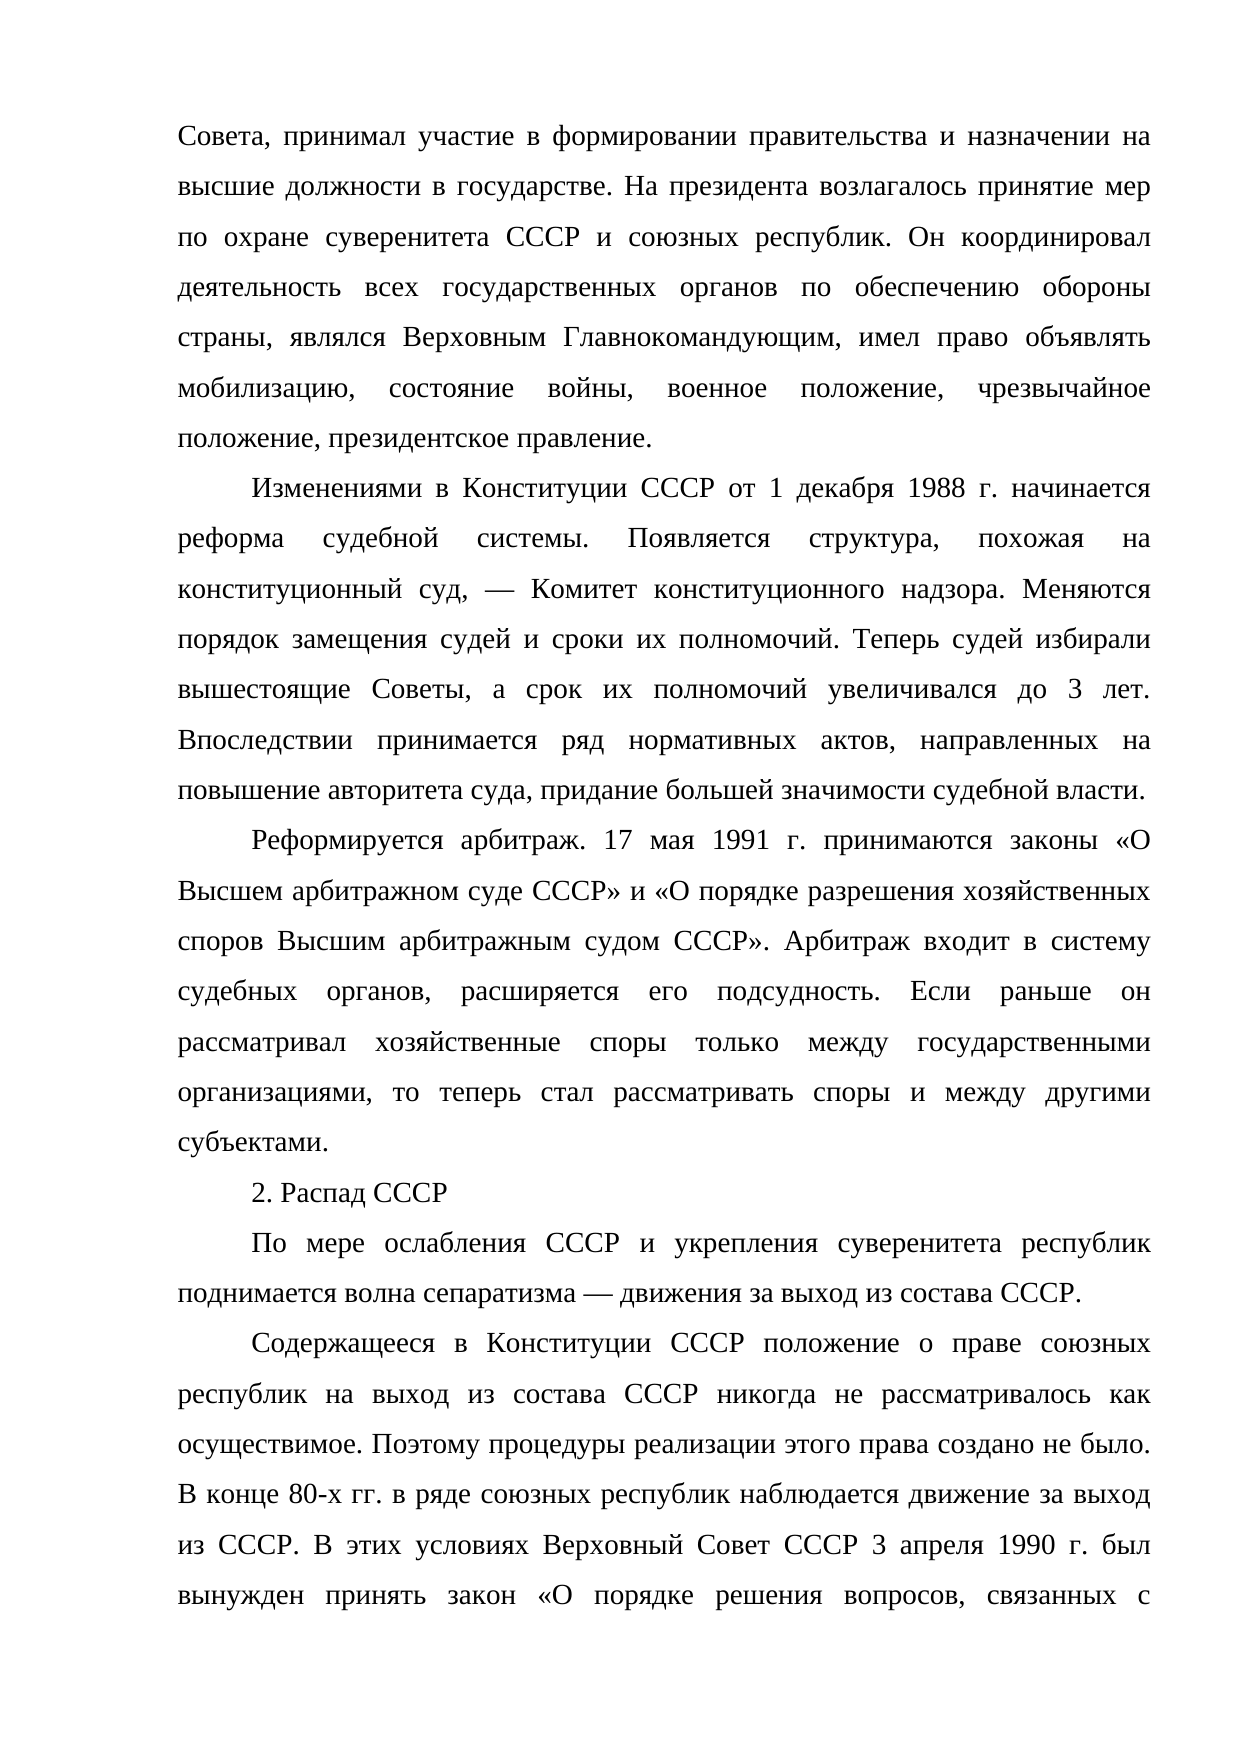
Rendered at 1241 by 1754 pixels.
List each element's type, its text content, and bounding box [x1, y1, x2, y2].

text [177, 118, 1152, 453]
text Изменениями в Конституции СССР от 1 декабря 1988 г. начинается реформа судебной системы. Появляется структура, похожая на конституционный суд, — Комитет конституционного надзора. Меняются порядок замещения судей и сроки их полномочий. Теперь судей избирали вышестоящие Советы, а срок их полномочий увеличивался до 3 лет. Впоследствии принимается ряд нормативных актов, направленных на повышение авторитета суда, придание большей значимости судебной власти. [177, 470, 1152, 806]
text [177, 1326, 1152, 1611]
text 2. Распад СССР [177, 1175, 1152, 1208]
text По мере ослабления СССР и укрепления суверенитета республик поднимается волна сепаратизма — движения за выход из состава СССР. [177, 1225, 1152, 1309]
text Реформируется арбитраж. 17 мая 1991 г. принимаются законы «О Высшем арбитражном суде СССР» и «О порядке разрешения хозяйственных споров Высшим арбитражным судом СССР». Арбитраж входит в систему судебных органов, расширяется его подсудность. Если раньше он рассматривал хозяйственные споры только между государственными организациями, то теперь стал рассматривать споры и между другими субъектами. [177, 822, 1152, 1158]
